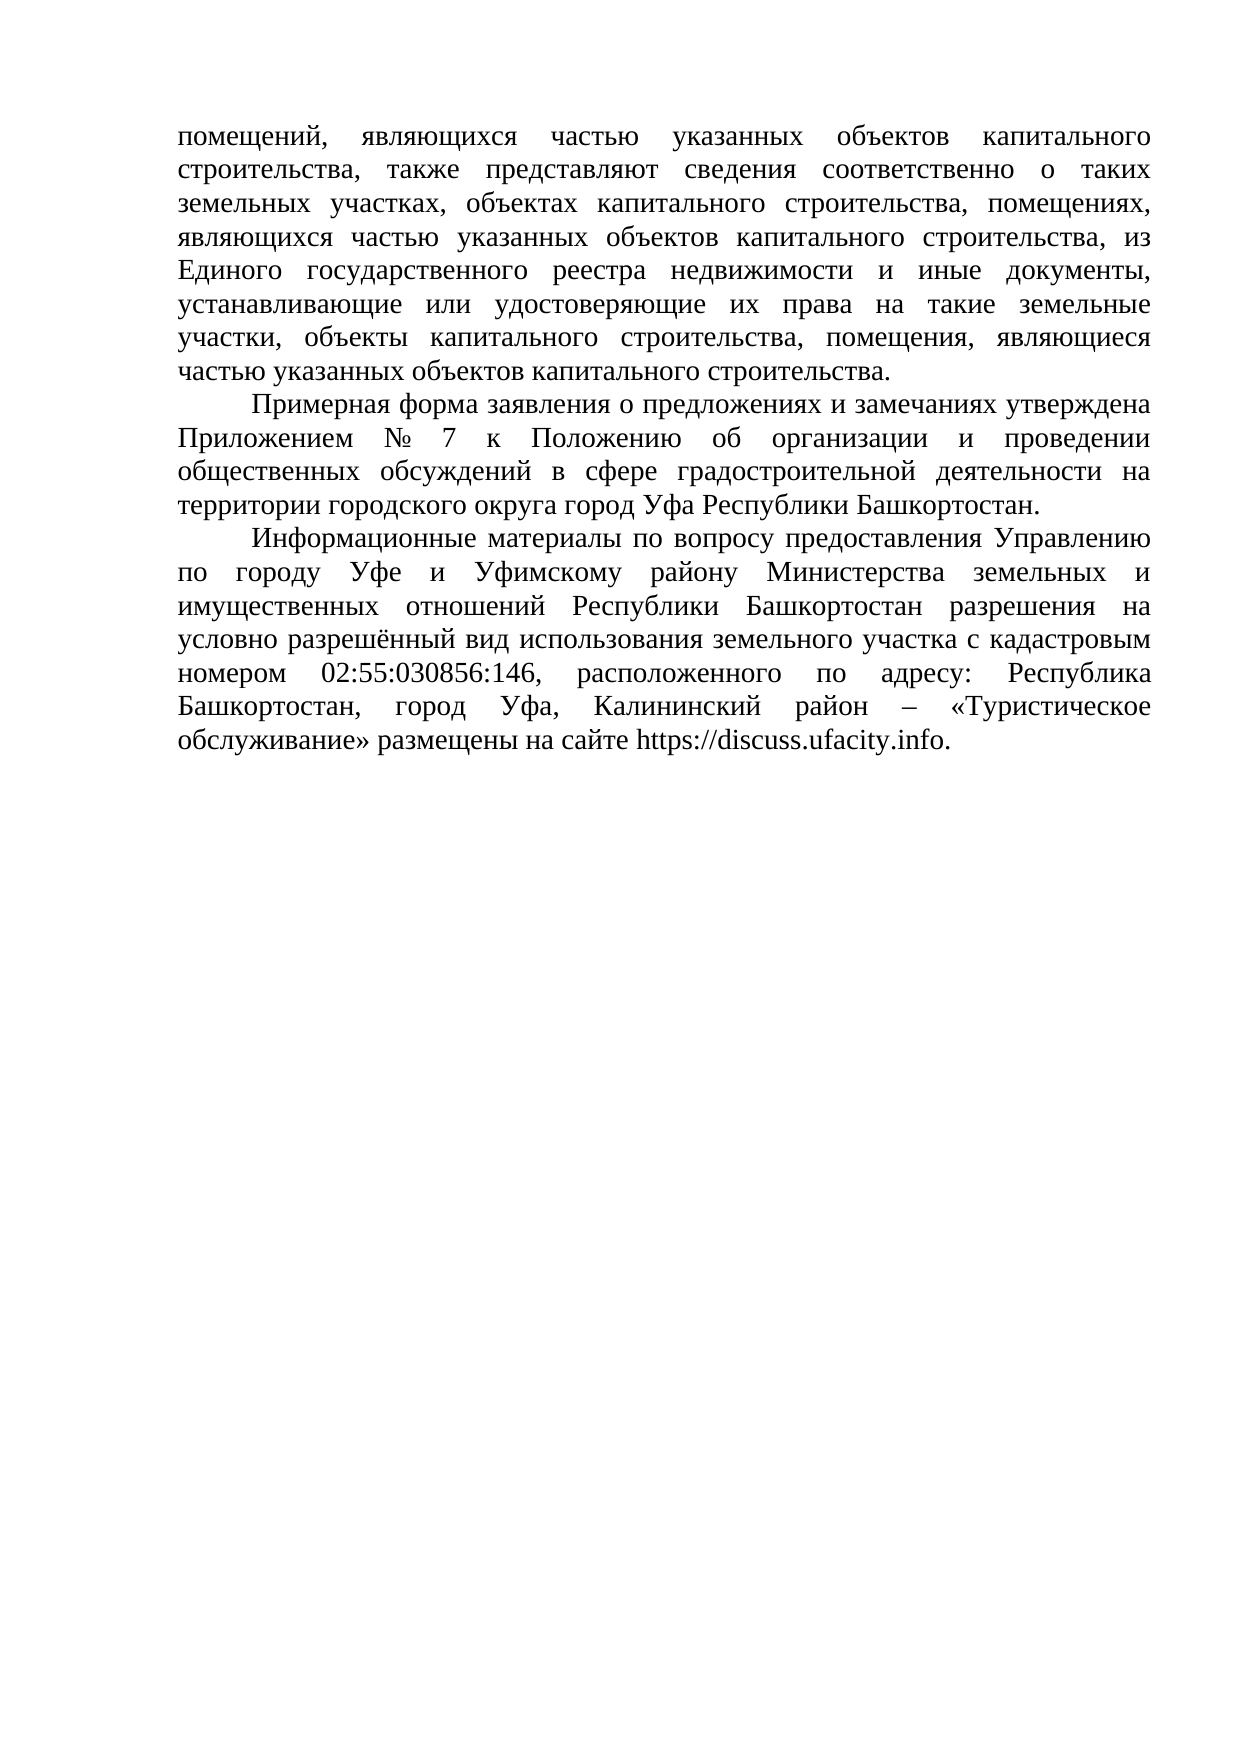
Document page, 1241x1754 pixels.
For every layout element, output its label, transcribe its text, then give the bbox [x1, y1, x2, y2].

text Информационные материалы по вопросу предоставления Управлению по городу Уфе и Уфимскому району Министерства земельных и имущественных отношений Республики Башкортостан разрешения на условно разрешённый вид использования земельного участка с кадастровым номером 02:55:030856:146, расположенного по адресу: Республика Башкортостан, город Уфа, Калининский район – «Туристическое обслуживание» размещены на сайте https://discuss.ufacity.info. [177, 521, 1152, 755]
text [177, 118, 1152, 386]
text Примерная форма заявления о предложениях и замечаниях утверждена Приложением № 7 к Положению об организации и проведении общественных обсуждений в сфере градостроительной деятельности на территории городского округа город Уфа Республики Башкортостан. [177, 386, 1152, 521]
